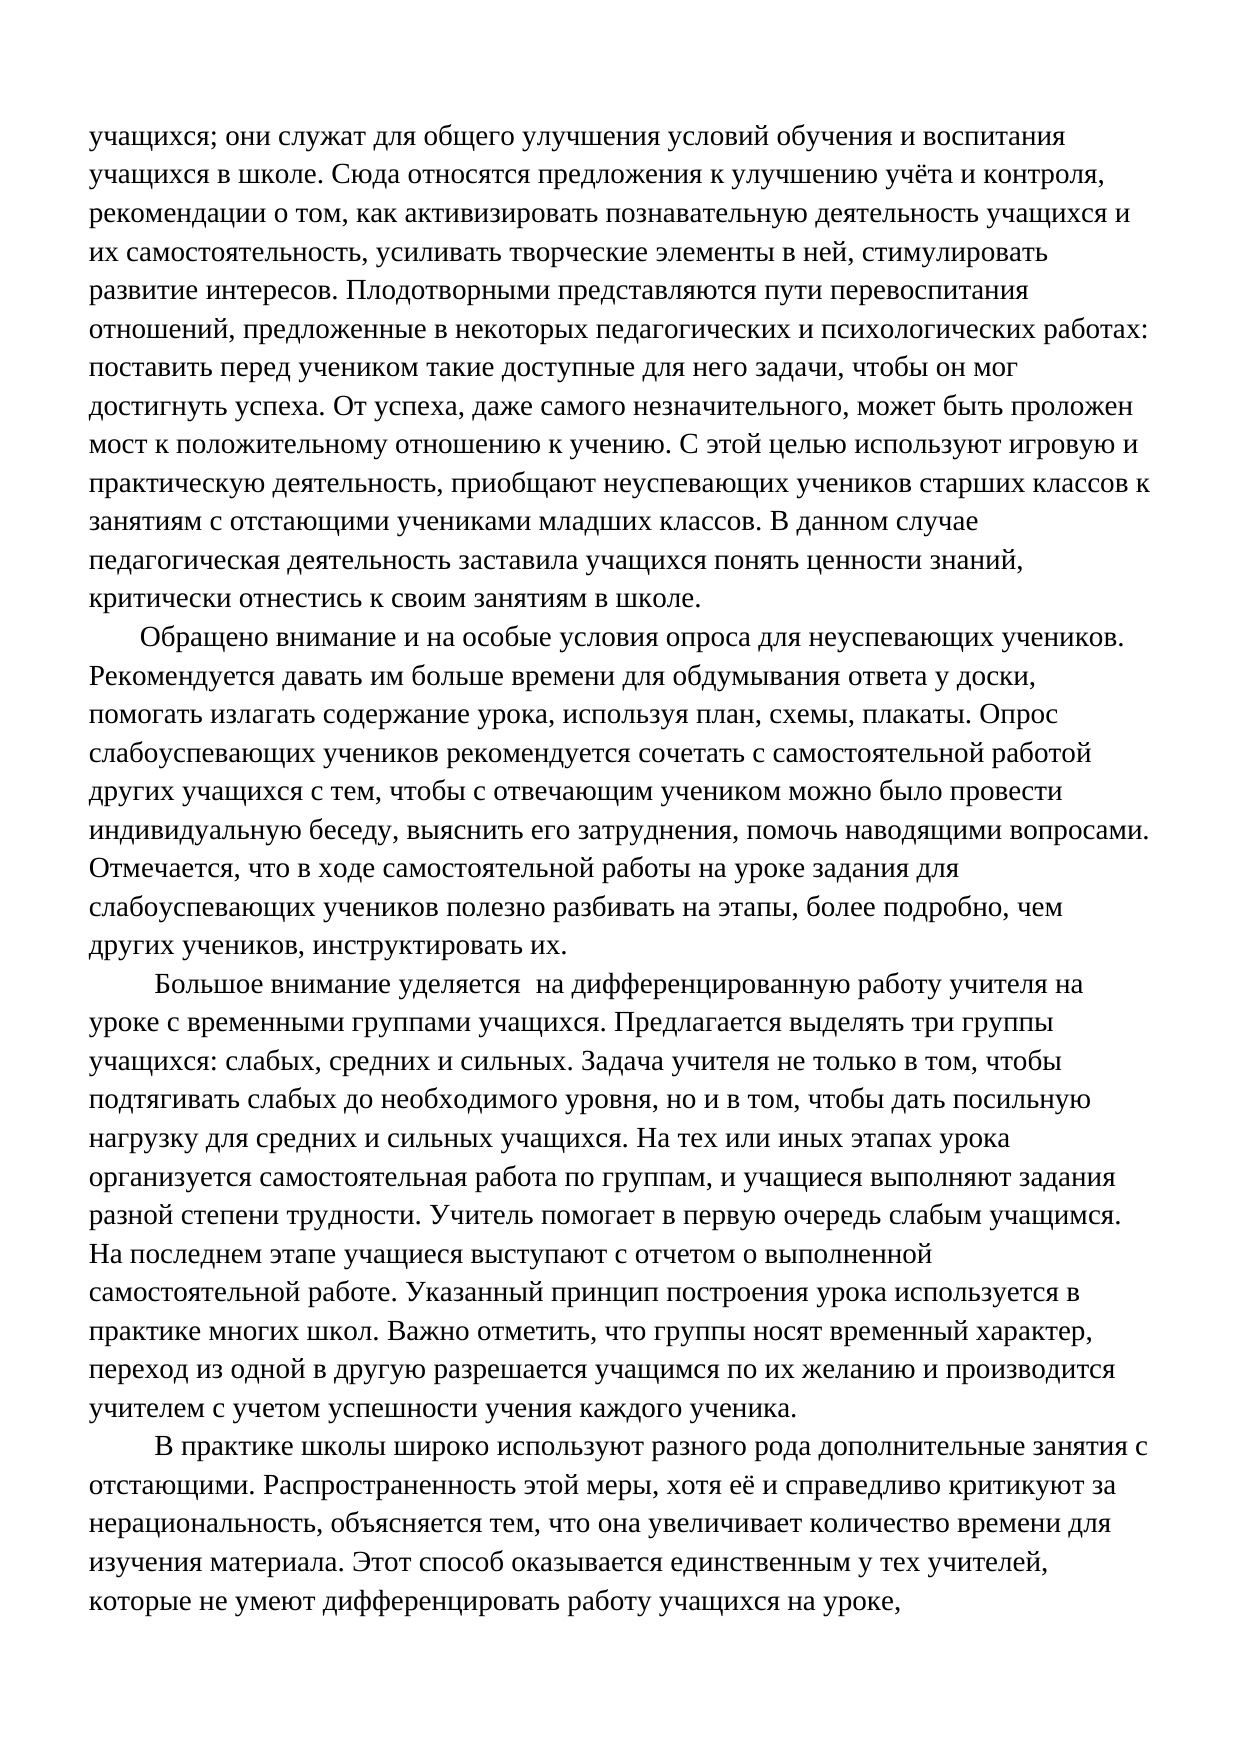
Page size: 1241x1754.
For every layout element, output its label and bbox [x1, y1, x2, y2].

text [88, 118, 1152, 1616]
